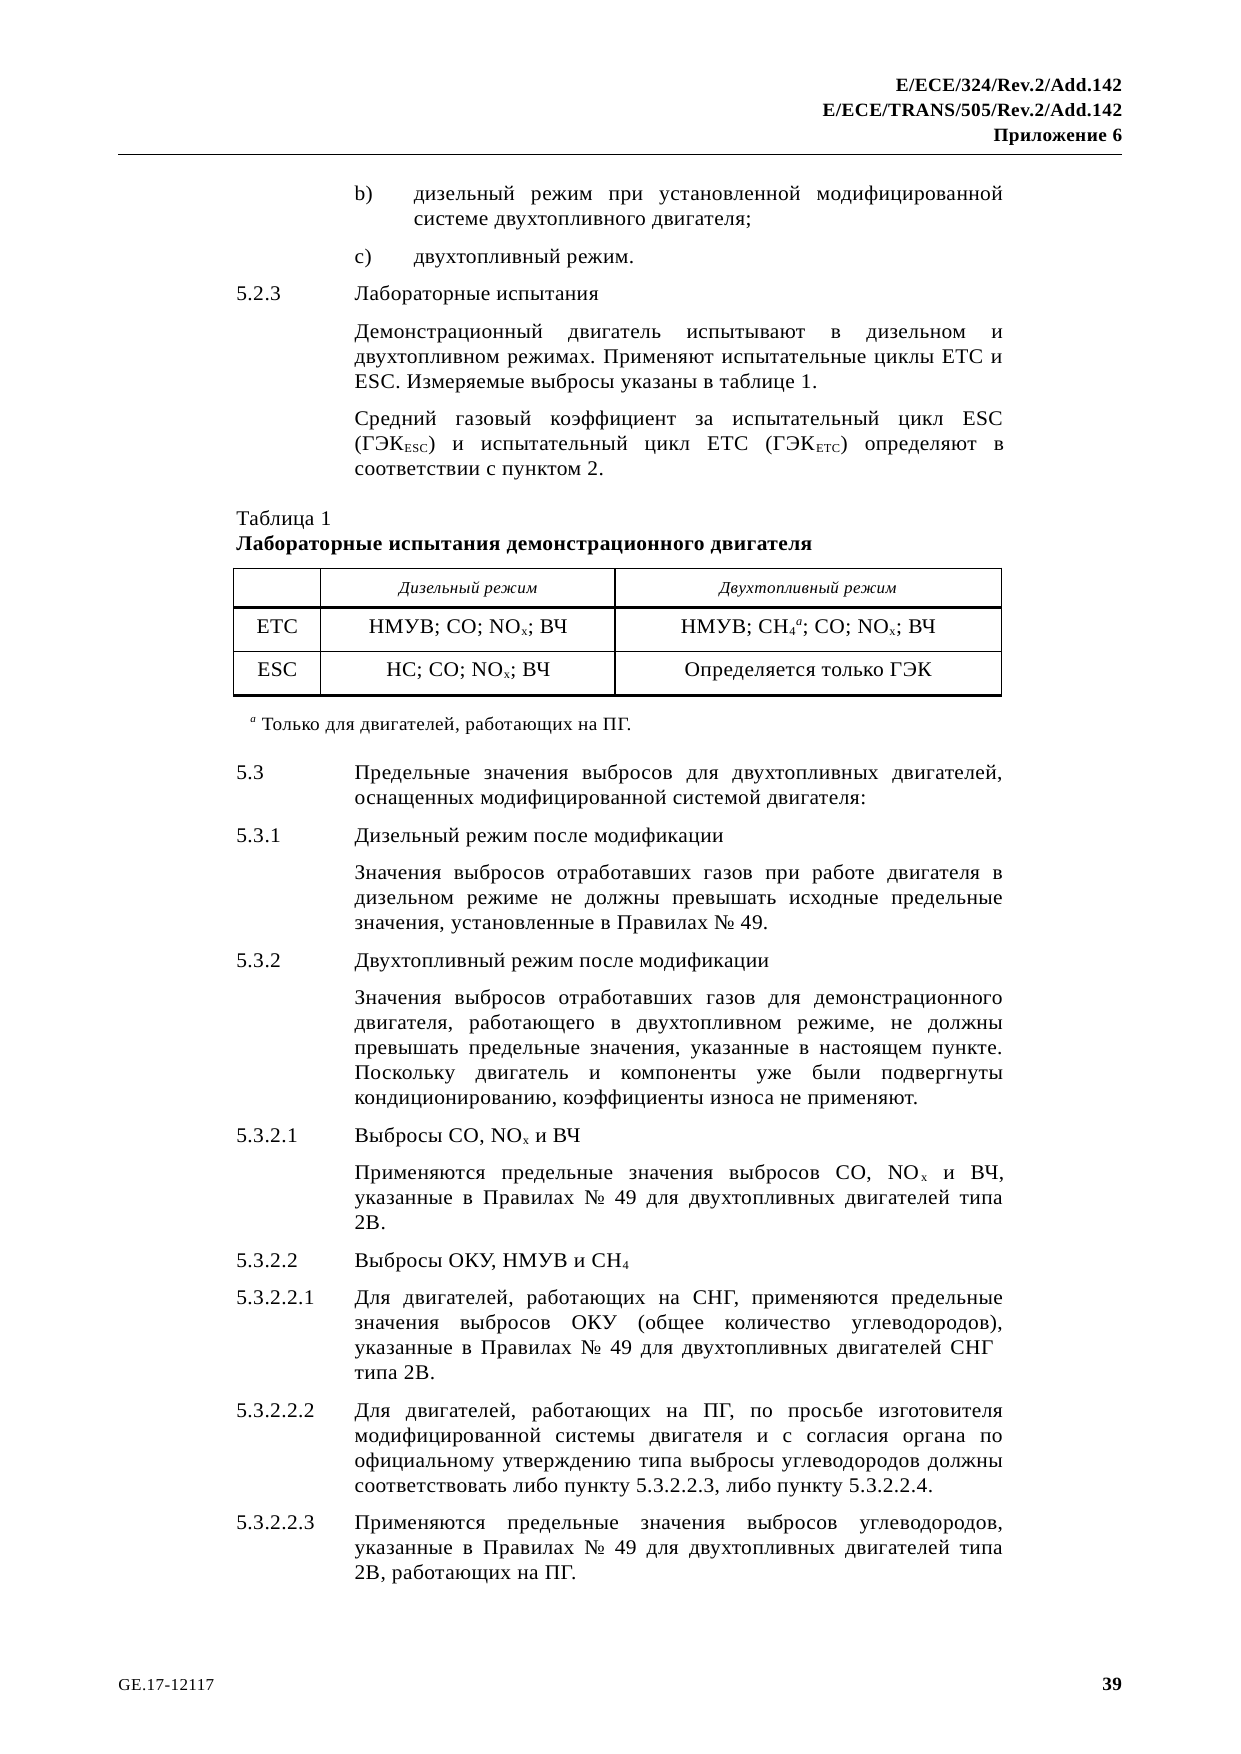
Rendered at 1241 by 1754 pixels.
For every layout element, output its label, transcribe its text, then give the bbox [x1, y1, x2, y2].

text Таблица 1 Лабораторные испытания демонстрационного двигателя [118, 505, 1004, 555]
table_header Дизельный режим [321, 569, 614, 606]
table_cell HC; CO; NOx; ВЧ [321, 652, 614, 694]
text c) двухтопливный режим. [236, 243, 1004, 268]
text Значения выбросов отработавших газов для демонстрационного двигателя, работающего в двухтопливном режиме, не должны превышать предельные значения, указанные в настоящем пункте. Поскольку двигатель и компоненты уже были подвергнуты кондиционированию, коэффициенты износа не применяют. [236, 984, 1004, 1109]
table_cell НМУВ; CO; NOx; ВЧ [321, 609, 614, 651]
table_header Двухтопливный режим [616, 569, 1001, 606]
text а Только для двигателей, работающих на ПГ. [250, 709, 1003, 734]
text Демонстрационный двигатель испытывают в дизельном и двухтопливном режимах. Применяют испытательные циклы ETC и ESC. Измеряемые выбросы указаны в таблице 1. [236, 318, 1004, 393]
text 5.3.2.2.1 Для двигателей, работающих на СНГ, применяются предельные значения выбросов ОКУ (общее количество углеводородов), указанные в Правилах № 49 для двухтопливных двигателей СНГ типа 2B. [236, 1284, 1004, 1384]
text 5.3 Предельные значения выбросов для двухтопливных двигателей, оснащенных модифицированной системой двигателя: [236, 759, 1004, 809]
table_cell Определяется только ГЭК [616, 652, 1001, 694]
table_cell ETC [234, 609, 320, 651]
text 5.3.2 Двухтопливный режим после модификации [236, 947, 1004, 972]
table_cell ESC [234, 652, 320, 694]
text 5.3.2.2 Выбросы ОКУ, НМУВ и CH4 [236, 1247, 1004, 1272]
text 5.2.3 Лабораторные испытания [236, 280, 1004, 305]
text b) дизельный режим при установленной модифицированной системе двухтопливного двигателя; [236, 180, 1004, 230]
text 5.3.2.1 Выбросы CO, NOx и ВЧ [236, 1122, 1004, 1147]
text Применяются предельные значения выбросов CO, NOx и ВЧ, указанные в Правилах № 49 для двухтопливных двигателей типа 2B. [236, 1159, 1004, 1234]
text 5.3.2.2.2 Для двигателей, работающих на ПГ, по просьбе изготовителя модифицированной системы двигателя и с согласия органа по официальному утверждению типа выбросы углеводородов должны соответствовать либо пункту 5.3.2.2.3, либо пункту 5.3.2.2.4. [236, 1397, 1004, 1497]
text Средний газовый коэффициент за испытательный цикл ESC (ГЭКESC) и испытательный цикл ETC (ГЭКETC) определяют в соответствии с пунктом 2. [236, 405, 1004, 480]
text Значения выбросов отработавших газов при работе двигателя в дизельном режиме не должны превышать исходные предельные значения, установленные в Правилах № 49. [236, 859, 1004, 934]
table_cell НМУВ; CH4a; CO; NOx; ВЧ [616, 609, 1001, 651]
text 5.3.2.2.3 Применяются предельные значения выбросов углеводородов, указанные в Правилах № 49 для двухтопливных двигателей типа 2B, работающих на ПГ. [236, 1509, 1004, 1584]
text 5.3.1 Дизельный режим после модификации [236, 822, 1004, 847]
table_header [234, 569, 320, 606]
